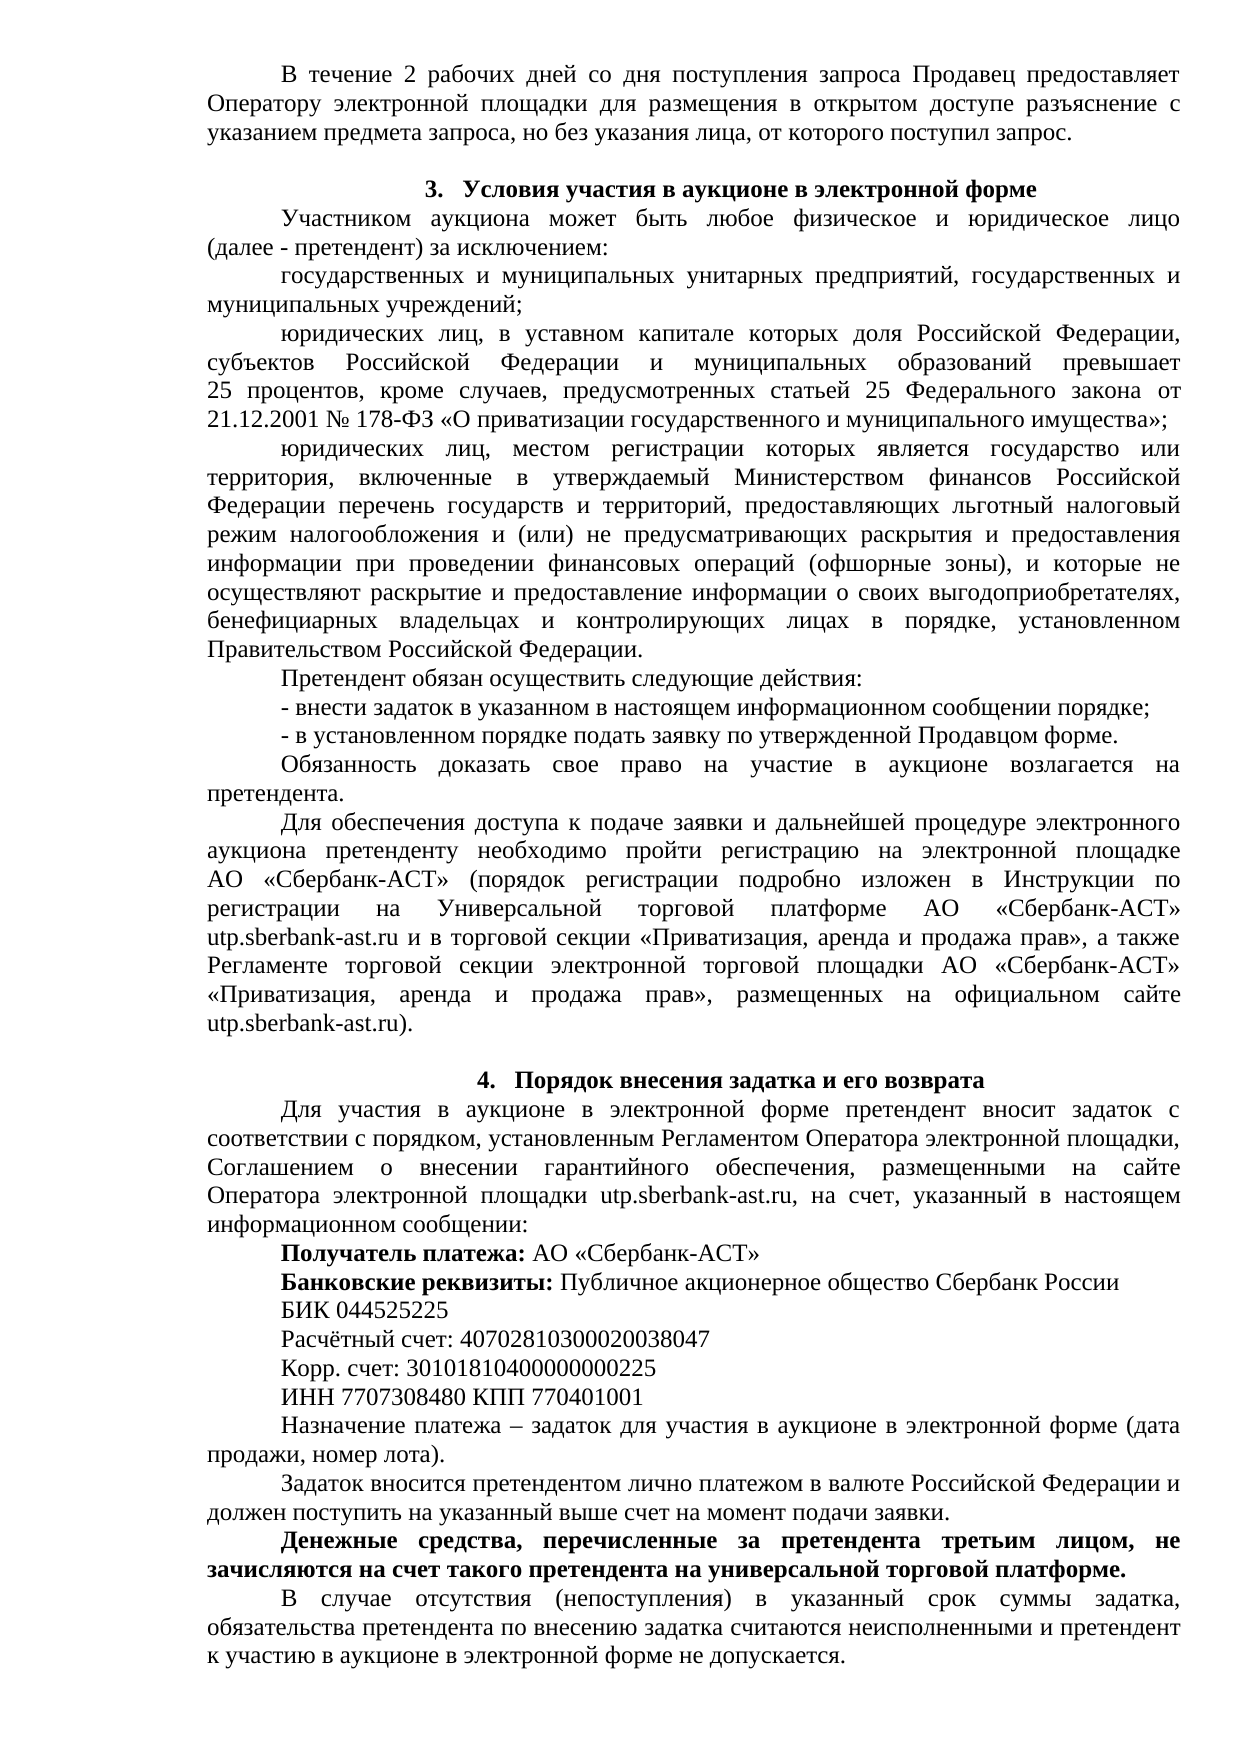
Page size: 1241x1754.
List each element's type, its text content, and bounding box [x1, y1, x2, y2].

list - в установленном порядке подать заявку по утвержденной Продавцом форме. [207, 720, 1181, 749]
text Участником аукциона может быть любое физическое и юридическое лицо (далее - претендент) за исключением: [207, 203, 1181, 260]
text Банковские реквизиты: Публичное акционерное общество Сбербанк России [207, 1267, 1181, 1295]
text Расчётный счет: 40702810300020038047 [207, 1324, 1181, 1353]
list - внести задаток в указанном в настоящем информационном сообщении порядке; [207, 692, 1181, 720]
text юридических лиц, местом регистрации которых является государство или территория, включенные в утверждаемый Министерством финансов Российской Федерации перечень государств и территорий, предоставляющих льготный налоговый режим налогообложения и (или) не предусматривающих раскрытия и предоставления информации при проведении финансовых операций (офшорные зоны), и которые не осуществляют раскрытие и предоставление информации о своих выгодоприобретателях, бенефициарных владельцах и контролирующих лицах в порядке, установленном Правительством Российской Федерации. [207, 433, 1181, 663]
text Задаток вносится претендентом лично платежом в валюте Российской Федерации и должен поступить на указанный выше счет на момент подачи заявки. [207, 1468, 1181, 1525]
text ИНН 7707308480 КПП 770401001 [207, 1382, 1181, 1410]
list Обязанность доказать свое право на участие в аукционе возлагается на претендента. [207, 749, 1181, 807]
text Для обеспечения доступа к подаче заявки и дальнейшей процедуре электронного аукциона претенденту необходимо пройти регистрацию на электронной площадке АО «Сбербанк-АСТ» (порядок регистрации подробно изложен в Инструкции по регистрации на Универсальной торговой платформе АО «Сбербанк-АСТ» utp.sberbank-ast.ru и в торговой секции «Приватизация, аренда и продажа прав», а также Регламенте торговой секции электронной торговой площадки АО «Сбербанк-АСТ» «Приватизация, аренда и продажа прав», размещенных на официальном сайте utp.sberbank-ast.ru). [207, 807, 1181, 1037]
text В случае отсутствия (непоступления) в указанный срок суммы задатка, обязательства претендента по внесению задатка считаются неисполненными и претендент к участию в аукционе в электронной форме не допускается. [207, 1583, 1181, 1669]
text БИК 044525225 [207, 1295, 1181, 1324]
text Получатель платежа: АО «Сбербанк-АСТ» [207, 1238, 1181, 1267]
subtitle Денежные средства, перечисленные за претендента третьим лицом, не зачисляются на счет такого претендента на универсальной торговой платформе. [207, 1525, 1181, 1583]
list Порядок внесения задатка и его возврата [281, 1065, 1181, 1094]
text В течение 2 рабочих дней со дня поступления запроса Продавец предоставляет Оператору электронной площадки для размещения в открытом доступе разъяснение с указанием предмета запроса, но без указания лица, от которого поступил запрос. [207, 59, 1181, 145]
list Условия участия в аукционе в электронной форме [281, 174, 1181, 203]
text Назначение платежа – задаток для участия в аукционе в электронной форме (дата продажи, номер лота). [207, 1410, 1181, 1468]
list юридических лиц, в уставном капитале которых доля Российской Федерации, субъектов Российской Федерации и муниципальных образований превышает 25 процентов, кроме случаев, предусмотренных статьей 25 Федерального закона от 21.12.2001 № 178-ФЗ «О приватизации государственного и муниципального имущества»; [207, 318, 1181, 433]
list государственных и муниципальных унитарных предприятий, государственных и муниципальных учреждений; [207, 260, 1181, 318]
list Претендент обязан осуществить следующие действия: [207, 663, 1181, 692]
text Для участия в аукционе в электронной форме претендент вносит задаток с соответствии с порядком, установленным Регламентом Оператора электронной площадки, Соглашением о внесении гарантийного обеспечения, размещенными на сайте Оператора электронной площадки utp.sberbank-ast.ru, на счет, указанный в настоящем информационном сообщении: [207, 1094, 1181, 1238]
text Корр. счет: 30101810400000000225 [207, 1353, 1181, 1382]
